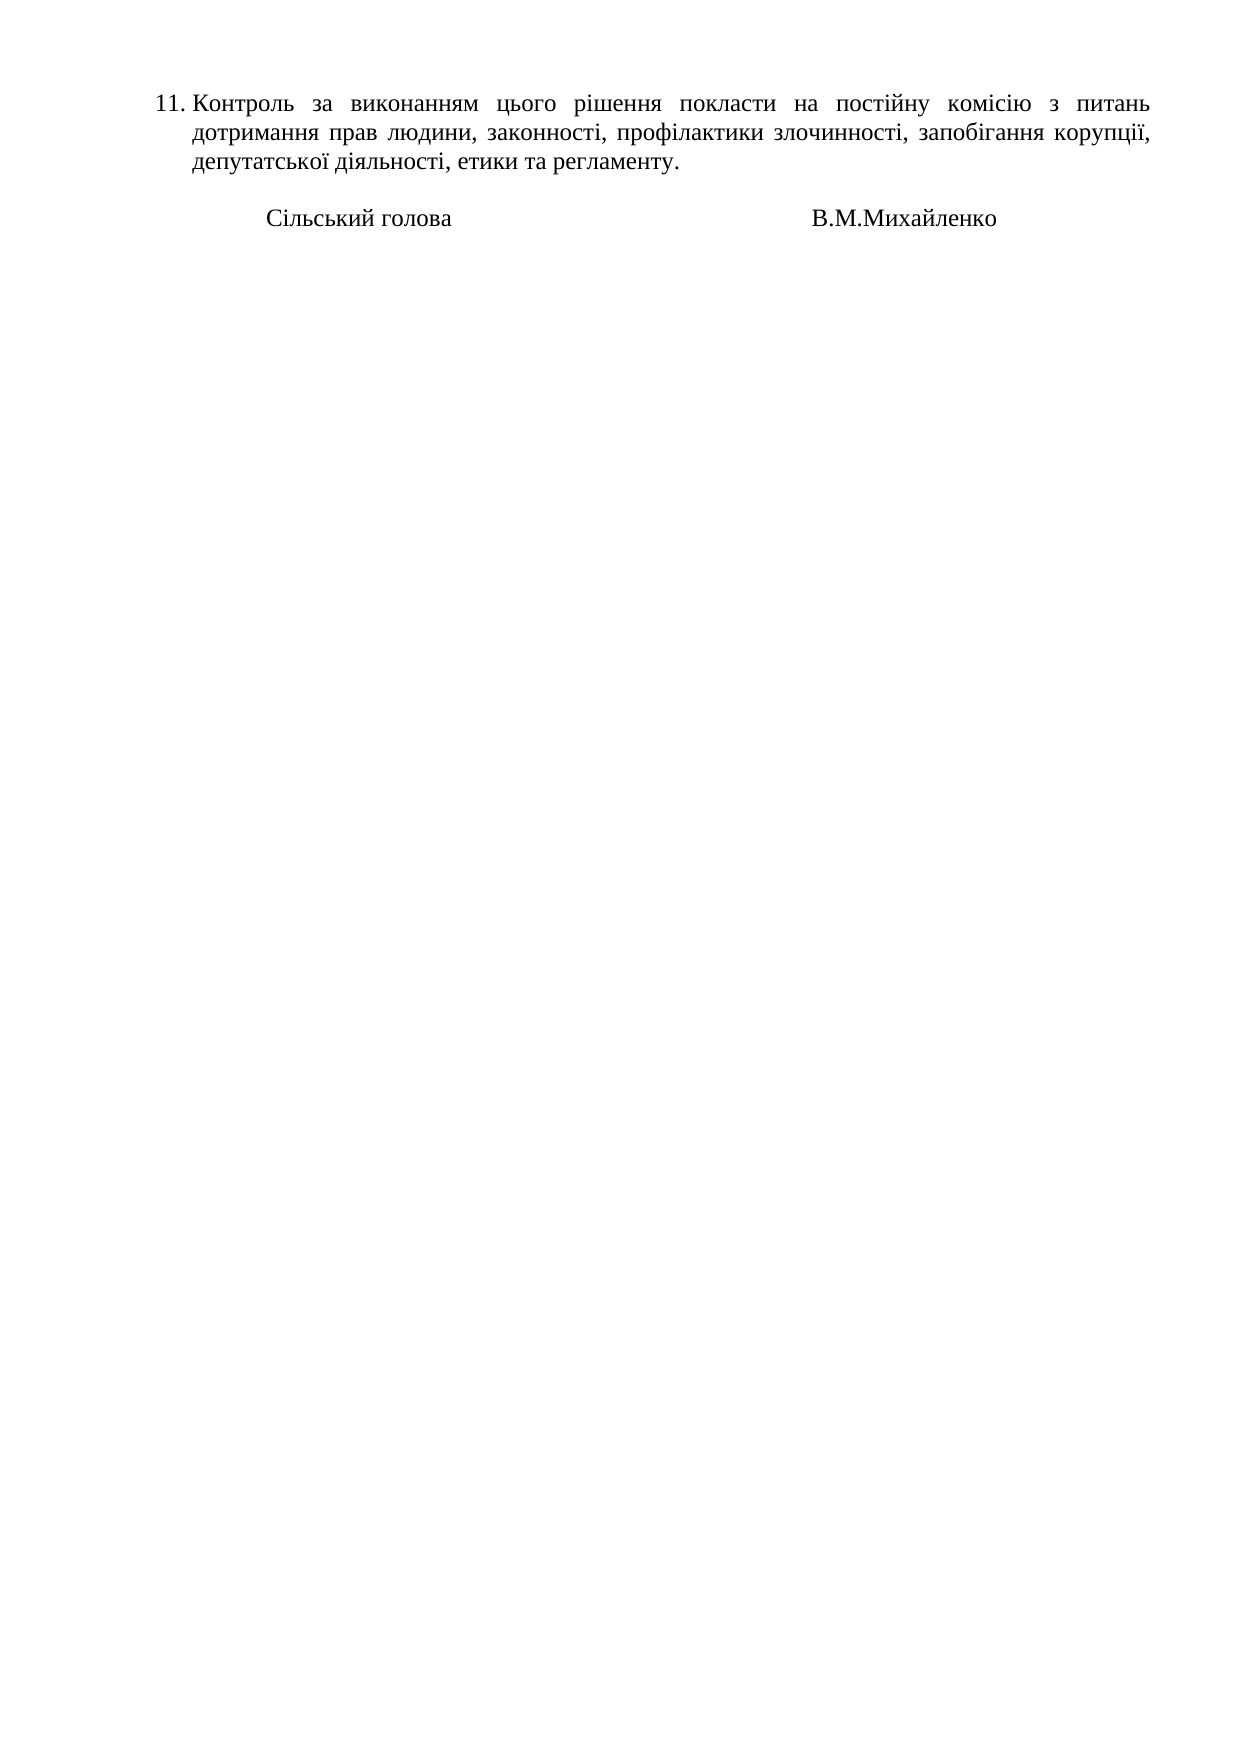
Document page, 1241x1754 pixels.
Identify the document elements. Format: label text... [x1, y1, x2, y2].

list Контроль за виконанням цього рішення покласти на постійну комісію з питань дотримання прав людини, законності, профілактики злочинності, запобігання корупції, депутатської діяльності, етики та регламенту. [154, 88, 1152, 175]
text Сільський голова В.М.Михайленко [192, 203, 1152, 232]
